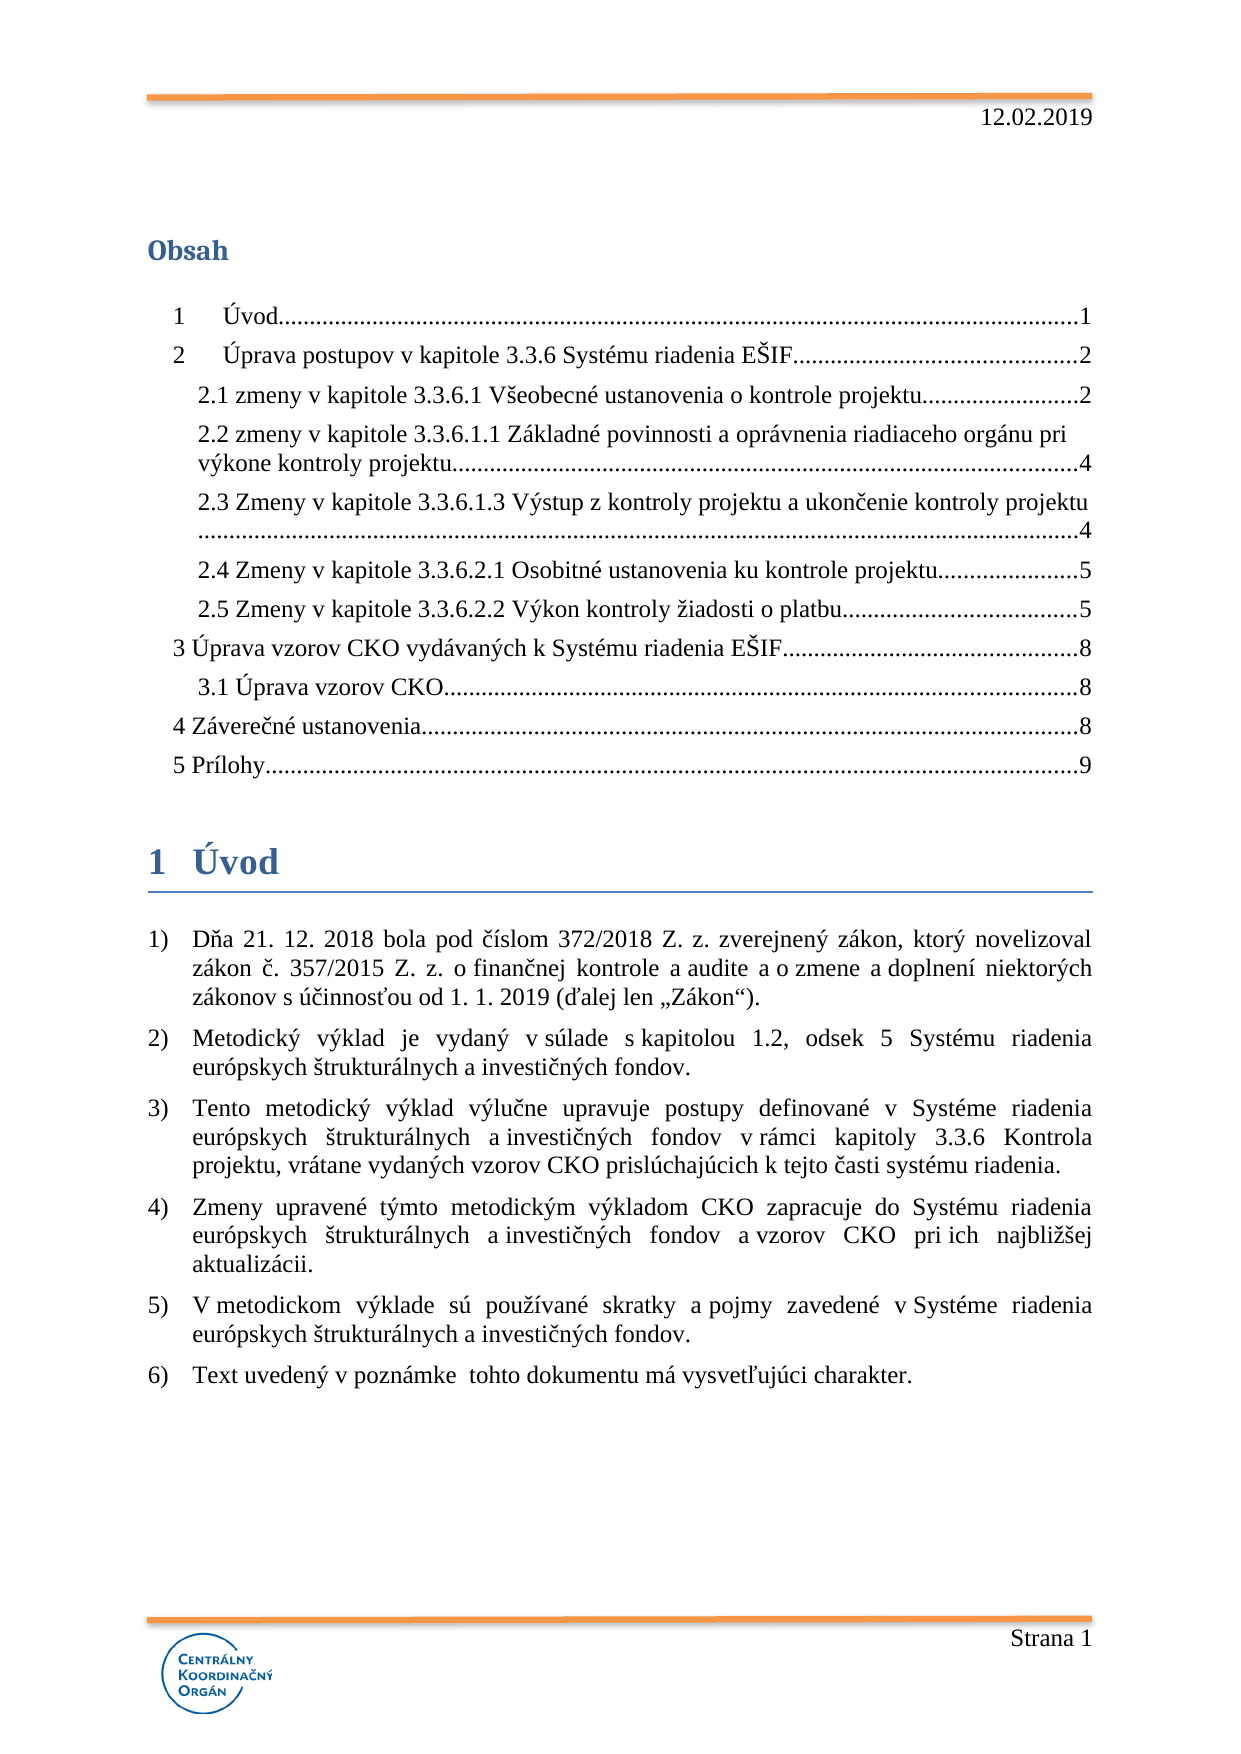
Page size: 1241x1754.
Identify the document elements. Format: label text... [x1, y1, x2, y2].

picture [159, 1631, 272, 1713]
list Metodický výklad je vydaný v súlade s kapitolou 1.2, odsek 5 Systému riadenia európskych štrukturálnych a investičných fondov. [148, 1023, 1093, 1080]
list Zmeny upravené týmto metodickým výkladom CKO zapracuje do Systému riadenia európskych štrukturálnych a investičných fondov a vzorov CKO pri ich najbližšej aktualizácii. [148, 1192, 1093, 1278]
list Tento metodický výklad výlučne upravuje postupy definované v Systéme riadenia európskych štrukturálnych a investičných fondov v rámci kapitoly 3.3.6 Kontrola projektu, vrátane vydaných vzorov CKO prislúchajúcich k tejto časti systému riadenia. [148, 1093, 1093, 1179]
text 6) Text uvedený v poznámke tohto dokumentu má vysvetľujúci charakter. [148, 1360, 1093, 1389]
list V metodickom výklade sú používané skratky a pojmy zavedené v Systéme riadenia európskych štrukturálnych a investičných fondov. [148, 1290, 1093, 1348]
text 1 Úvod [148, 839, 1093, 891]
list Dňa 21. 12. 2018 bola pod číslom 372/2018 Z. z. zverejnený zákon, ktorý novelizoval zákon č. 357/2015 Z. z. o finančnej kontrole a audite a o zmene a doplnení niektorých zákonov s účinnosťou od 1. 1. 2019 (ďalej len „Zákon“). [148, 924, 1093, 1010]
